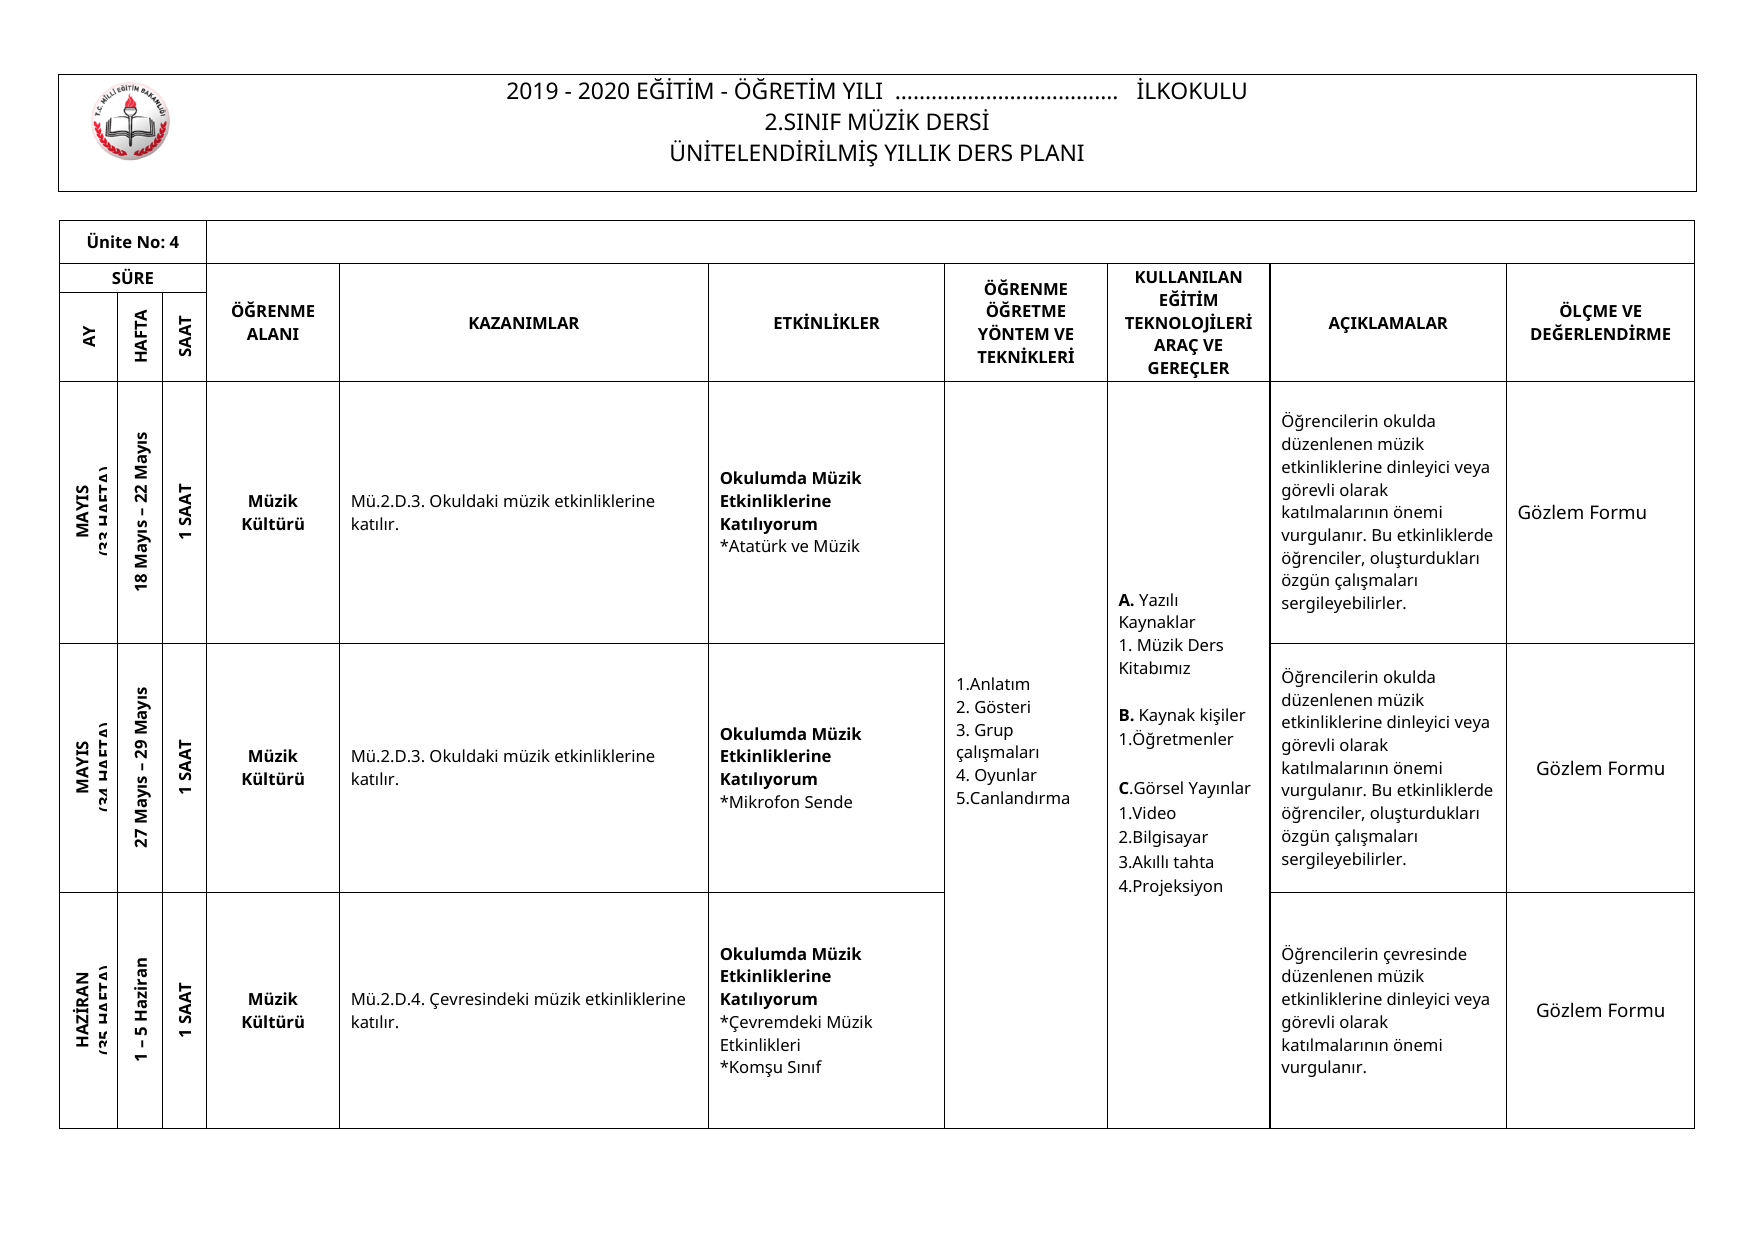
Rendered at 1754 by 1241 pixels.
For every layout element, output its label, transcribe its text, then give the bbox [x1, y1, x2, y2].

table_cell A. Yazılı Kaynaklar 1. Müzik Ders Kitabımız B. Kaynak kişiler 1.Öğretmenler C.Görsel Yayınlar 1.Video 2.Bilgisayar 3.Akıllı tahta 4.Projeksiyon [1108, 382, 1269, 1128]
table_cell Müzik Kültürü [207, 644, 339, 892]
table_cell HAFTA [118, 293, 162, 381]
table_cell MAYIS (34.HAFTA) [60, 644, 117, 892]
table_cell ÖĞRENME ALANI [207, 264, 339, 381]
table_cell Okulumda Müzik Etkinliklerine Katılıyorum *Mikrofon Sende [709, 644, 944, 892]
table_cell Müzik Kültürü [207, 893, 339, 1128]
table_cell 1 SAAT [163, 382, 206, 643]
table_cell KULLANILAN EĞİTİM TEKNOLOJİLERİ ARAÇ VE GEREÇLER [1108, 264, 1269, 381]
table_cell AÇIKLAMALAR [1271, 264, 1506, 381]
table_cell 27 Mayıs – 29 Mayıs [118, 644, 162, 892]
table_cell 1 SAAT [163, 644, 206, 892]
table_cell 1 SAAT [163, 893, 206, 1128]
table_cell 18 Mayıs – 22 Mayıs [118, 382, 162, 643]
table_cell AY [60, 293, 117, 381]
table_cell HAZİRAN (35.HAFTA) [60, 893, 117, 1128]
table_cell Müzik Kültürü [207, 382, 339, 643]
table_cell 1 – 5 Haziran [118, 893, 162, 1128]
table_cell SAAT [163, 293, 206, 381]
table_cell ETKİNLİKLER [709, 264, 944, 381]
table_cell Mü.2.D.3. Okuldaki müzik etkinliklerine katılır. [340, 382, 708, 643]
table_cell KAZANIMLAR [340, 264, 708, 381]
table_header Ünite No: 4 [60, 221, 206, 263]
table_cell Öğrencilerin çevresinde düzenlenen müzik etkinliklerine dinleyici veya görevli olarak katılmalarının önemi vurgulanır. [1271, 893, 1506, 1128]
table_cell SÜRE [60, 264, 206, 292]
table_cell Mü.2.D.3. Okuldaki müzik etkinliklerine katılır. [340, 644, 708, 892]
table_cell Gözlem Formu [1507, 893, 1694, 1128]
table_cell Okulumda Müzik Etkinliklerine Katılıyorum *Atatürk ve Müzik [709, 382, 944, 643]
table_cell Mü.2.D.4. Çevresindeki müzik etkinliklerine katılır. [340, 893, 708, 1128]
table_cell MAYIS (33.HAFTA) [60, 382, 117, 643]
table_cell 1.Anlatım 2. Gösteri 3. Grup çalışmaları 4. Oyunlar 5.Canlandırma [945, 382, 1107, 1128]
table_header [207, 221, 1694, 263]
table_cell Gözlem Formu [1507, 644, 1694, 892]
table_cell ÖLÇME VE DEĞERLENDİRME [1507, 264, 1694, 381]
table_cell Gözlem Formu [1507, 382, 1694, 643]
picture [85, 77, 175, 167]
table_cell Öğrencilerin okulda düzenlenen müzik etkinliklerine dinleyici veya görevli olarak katılmalarının önemi vurgulanır. Bu etkinliklerde öğrenciler, oluşturdukları özgün çalışmaları sergileyebilirler. [1271, 382, 1506, 643]
table_cell ÖĞRENME ÖĞRETME YÖNTEM VE TEKNİKLERİ [945, 264, 1107, 381]
table_cell Öğrencilerin okulda düzenlenen müzik etkinliklerine dinleyici veya görevli olarak katılmalarının önemi vurgulanır. Bu etkinliklerde öğrenciler, oluşturdukları özgün çalışmaları sergileyebilirler. [1271, 644, 1506, 892]
table_cell Okulumda Müzik Etkinliklerine Katılıyorum *Çevremdeki Müzik Etkinlikleri *Komşu Sınıf [709, 893, 944, 1128]
